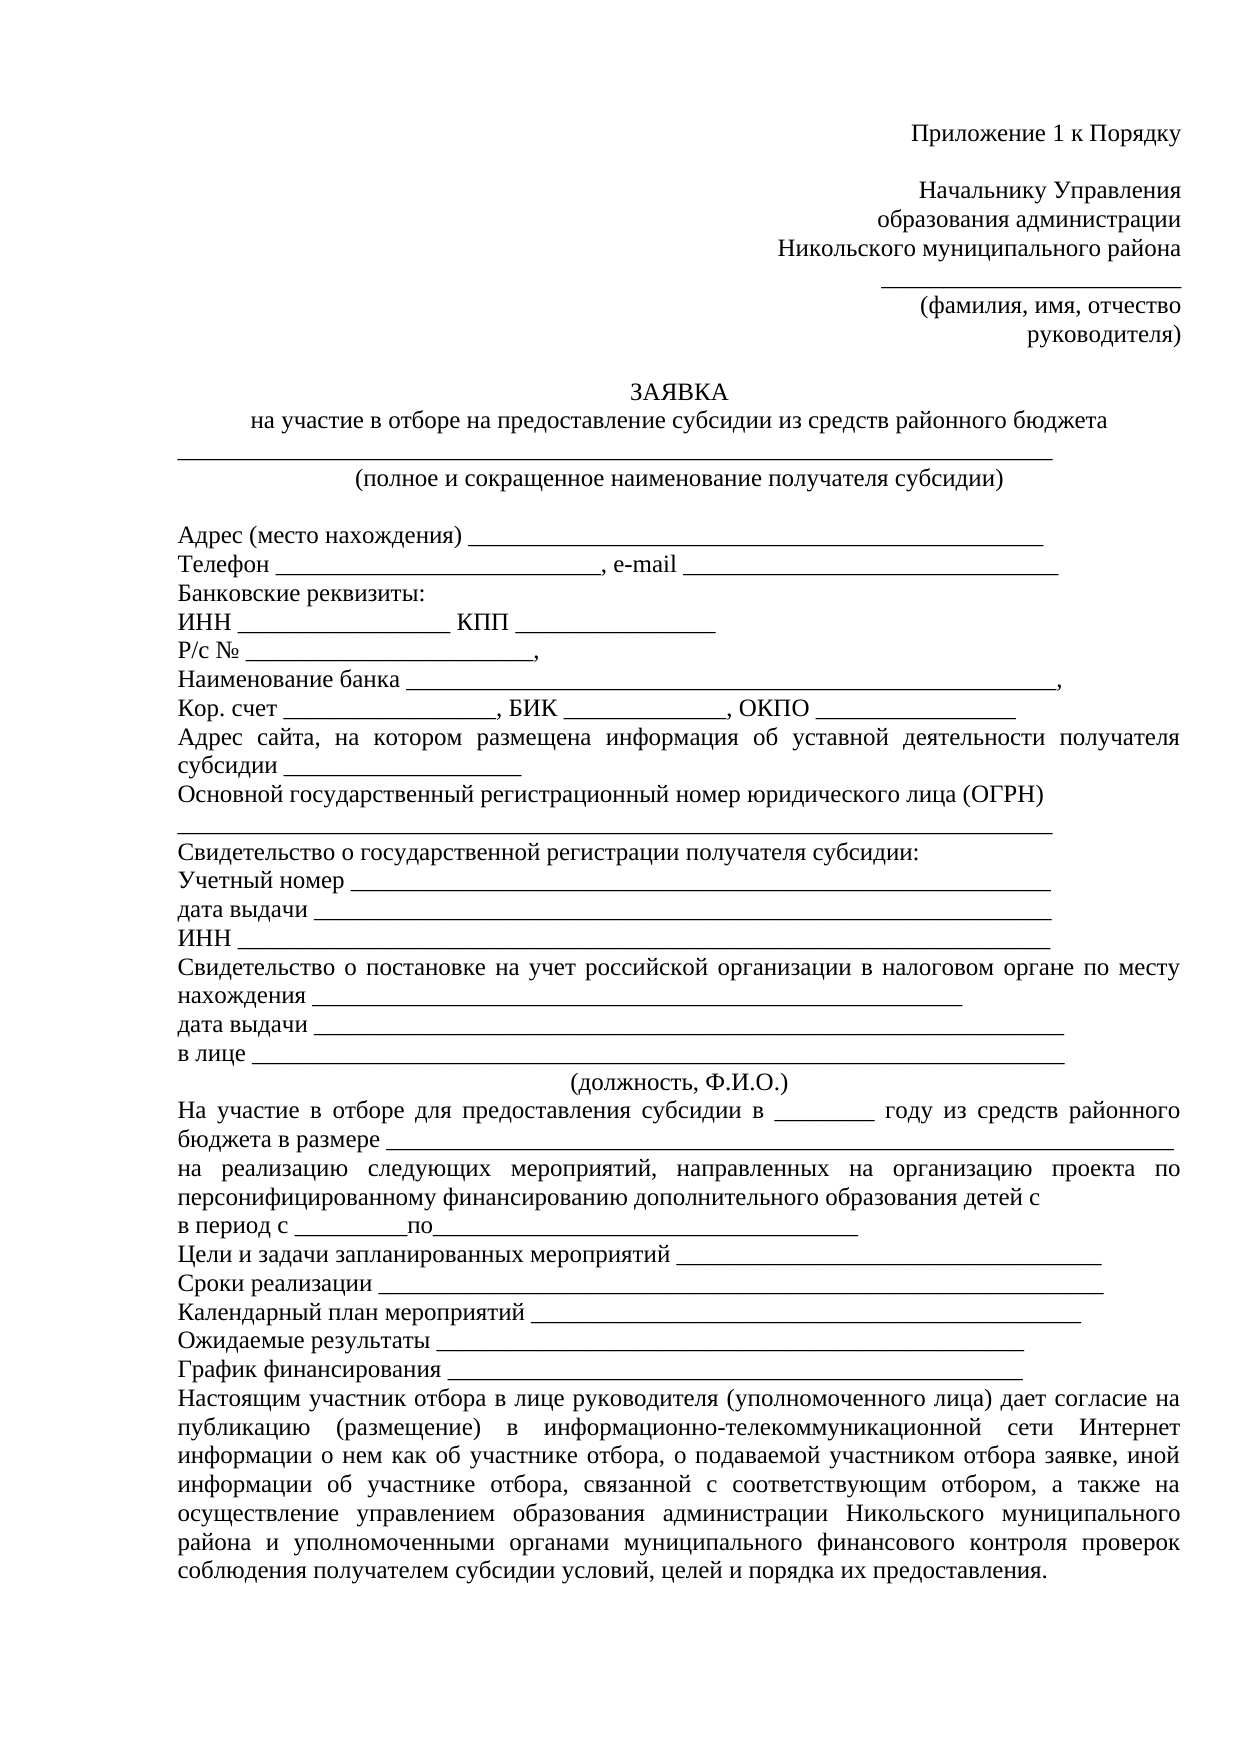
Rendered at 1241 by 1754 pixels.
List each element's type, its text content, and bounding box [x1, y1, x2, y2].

text На участие в отборе для предоставления субсидии в ________ году из средств районного бюджета в размере _______________________________________________________________ [177, 1096, 1181, 1153]
text ______________________________________________________________________ [177, 808, 1181, 837]
text График финансирования ______________________________________________ [177, 1354, 1181, 1383]
text Приложение 1 к Порядку [177, 118, 1181, 147]
text (должность, Ф.И.О.) [177, 1067, 1181, 1096]
text ЗАЯВКА [177, 377, 1181, 406]
text ________________________ [177, 262, 1181, 291]
text Адрес (место нахождения) ______________________________________________ [177, 521, 1181, 549]
text Свидетельство о государственной регистрации получателя субсидии: [177, 837, 1181, 866]
text ИНН _________________________________________________________________ [177, 923, 1181, 952]
text Р/с № _______________________, [177, 636, 1181, 664]
text Сроки реализации __________________________________________________________ [177, 1268, 1181, 1297]
text Свидетельство о постановке на учет российской организации в налоговом органе по месту нахождения ____________________________________________________ [177, 952, 1181, 1009]
text образования администрации Никольского муниципального района [177, 204, 1181, 262]
text Начальнику Управления [177, 176, 1181, 204]
text Учетный номер ________________________________________________________ [177, 866, 1181, 894]
text Цели и задачи запланированных мероприятий __________________________________ [177, 1239, 1181, 1268]
text Наименование банка ____________________________________________________, [177, 664, 1181, 693]
text Настоящим участник отбора в лице руководителя (уполномоченного лица) дает согласие на публикацию (размещение) в информационно-телекоммуникационной сети Интернет информации о нем как об участнике отбора, о подаваемой участником отбора заявке, иной информации об участнике отбора, связанной с соответствующим отбором, а также на осуществление управлением образования администрации Никольского муниципального района и уполномоченными органами муниципального финансового контроля проверок соблюдения получателем субсидии условий, целей и порядка их предоставления. [177, 1383, 1181, 1584]
text Календарный план мероприятий ____________________________________________ [177, 1297, 1181, 1326]
text ______________________________________________________________________ [177, 434, 1181, 463]
text в период с _________по__________________________________ [177, 1211, 1181, 1239]
text в лице _________________________________________________________________ [177, 1038, 1181, 1067]
text дата выдачи ___________________________________________________________ [177, 894, 1181, 923]
text (фамилия, имя, отчество руководителя) [177, 291, 1181, 348]
text на участие в отборе на предоставление субсидии из средств районного бюджета [177, 406, 1181, 434]
text Кор. счет _________________, БИК _____________, ОКПО ________________ [177, 693, 1181, 722]
text Телефон __________________________, e-mail ______________________________ [177, 549, 1181, 578]
text Основной государственный регистрационный номер юридического лица (ОГРН) [177, 779, 1181, 808]
text Адрес сайта, на котором размещена информация об уставной деятельности получателя субсидии ___________________ [177, 722, 1181, 779]
text ИНН _________________ КПП ________________ [177, 607, 1181, 636]
text дата выдачи ____________________________________________________________ [177, 1009, 1181, 1038]
text на реализацию следующих мероприятий, направленных на организацию проекта по персонифицированному финансированию дополнительного образования детей с [177, 1153, 1181, 1211]
text (полное и сокращенное наименование получателя субсидии) [177, 463, 1181, 492]
text Банковские реквизиты: [177, 578, 1181, 607]
text Ожидаемые результаты _______________________________________________ [177, 1326, 1181, 1354]
